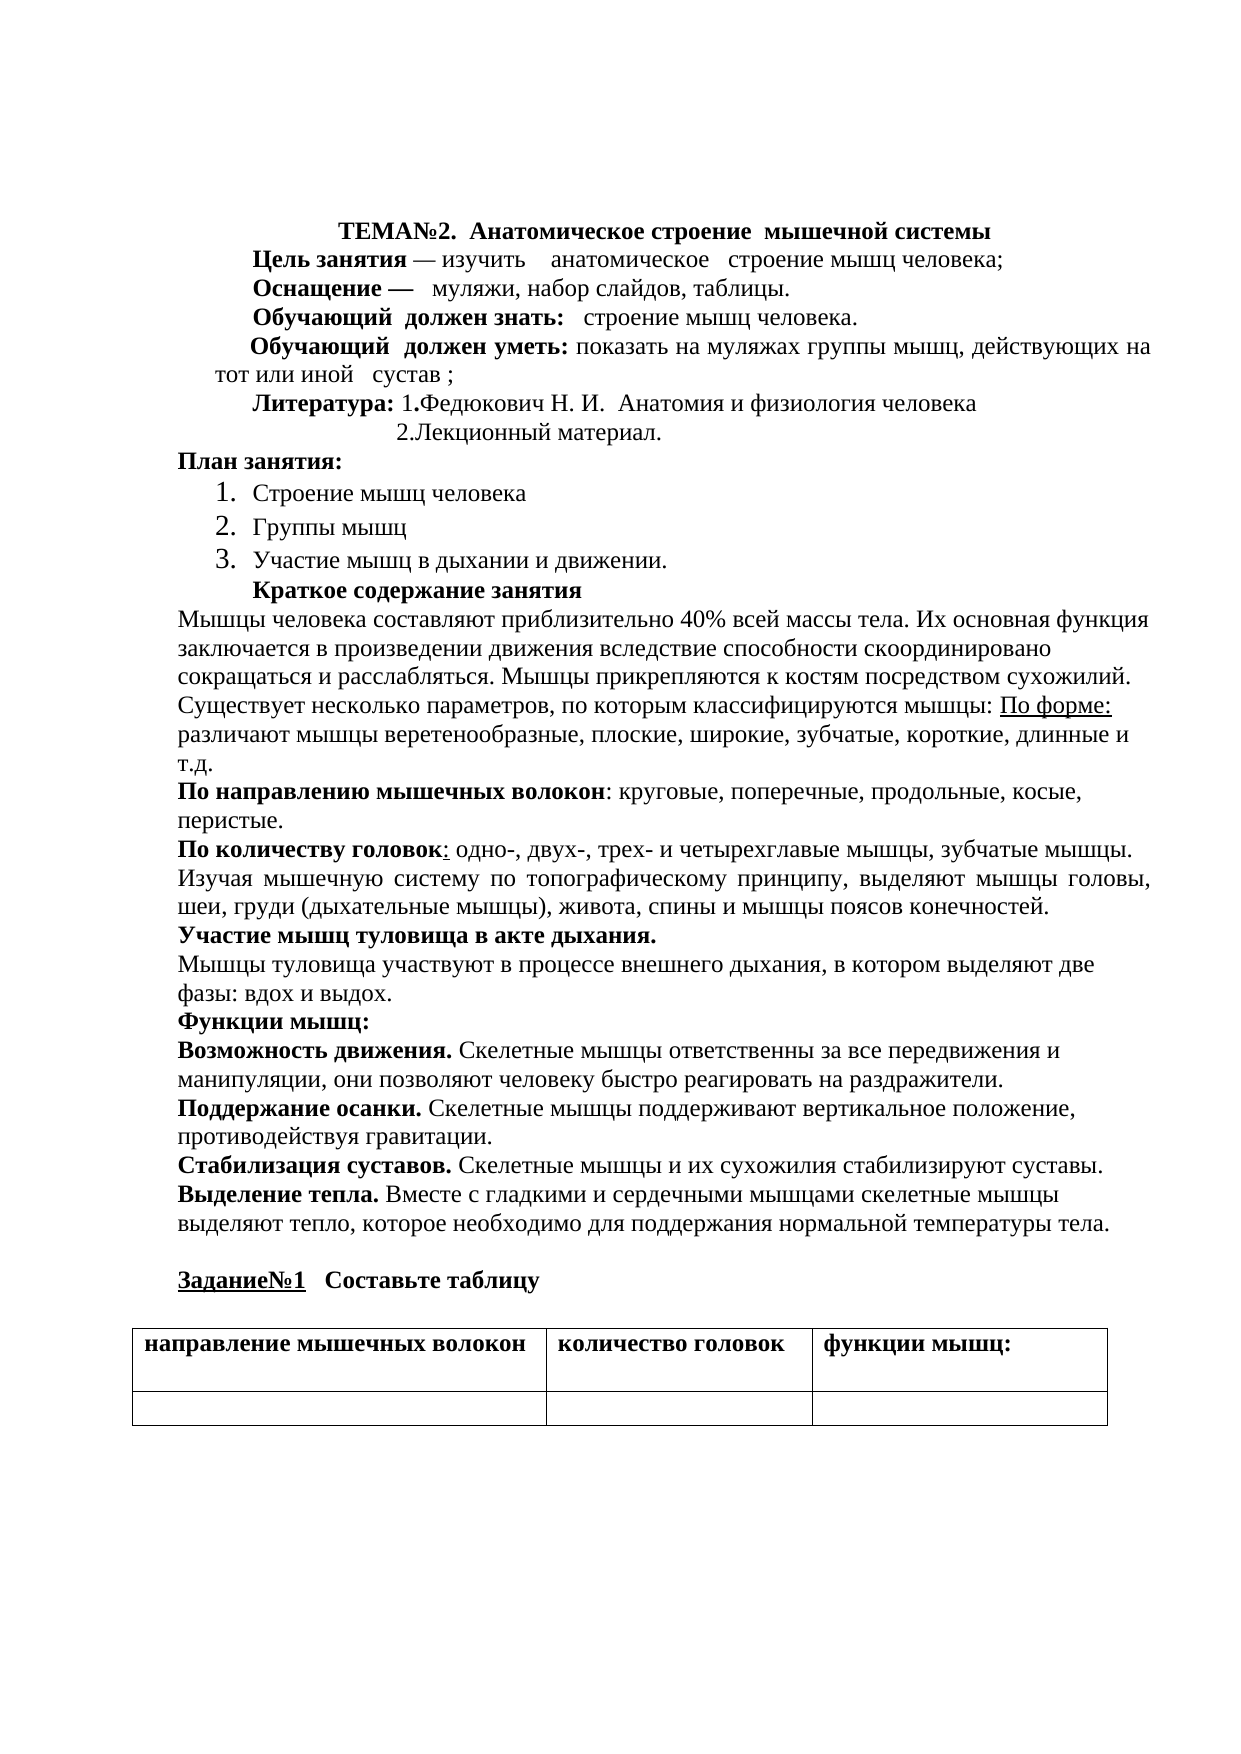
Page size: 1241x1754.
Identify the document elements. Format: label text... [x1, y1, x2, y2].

text Участие мышц туловища в акте дыхания. [177, 920, 1152, 949]
text ТЕМА№2. Анатомическое строение мышечной системы [177, 216, 1152, 244]
table_header направление мышечных волокон [133, 1329, 546, 1391]
text Краткое содержание занятия [252, 575, 1152, 604]
table_cell [133, 1392, 546, 1425]
text Функции мышц: [177, 1006, 1152, 1035]
text Обучающий должен знать: строение мышц человека. [177, 302, 1152, 331]
table_header количество головок [547, 1329, 812, 1391]
text Цель занятия — изучить анатомическое строение мышц человека; [177, 244, 1152, 273]
text Мышцы человека составляют приблизительно 40% всей массы тела. Их основная функция заключается в произведении движения вследствие способности скоординировано сокращаться и расслабляться. Мышцы прикрепляются к костям посредством сухожилий. [177, 604, 1152, 690]
table_header функции мышц: [813, 1329, 1107, 1391]
text Обучающий должен уметь: показать на муляжах группы мышц, действующих на тот или иной сустав ; [177, 331, 1152, 388]
text По направлению мышечных волокон: круговые, поперечные, продольные, косые, перистые. [177, 776, 1152, 834]
table_cell [547, 1392, 812, 1425]
list Участие мышц в дыхании и движении. [215, 542, 1152, 575]
text Литература: 1.Федюкович Н. И. Анатомия и физиология человека [177, 388, 1152, 417]
text 2.Лекционный материал. [177, 417, 1152, 446]
table_cell [813, 1392, 1107, 1425]
text Стабилизация суставов. Скелетные мышцы и их сухожилия стабилизируют суставы. [177, 1150, 1152, 1179]
list Группы мышц [215, 508, 1152, 542]
text Оснащение — муляжи, набор слайдов, таблицы. [177, 273, 1152, 302]
text Мышцы туловища участвуют в процессе внешнего дыхания, в котором выделяют две фазы: вдох и выдох. [177, 949, 1152, 1006]
text Поддержание осанки. Скелетные мышцы поддерживают вертикальное положение, противодействуя гравитации. [177, 1093, 1152, 1150]
list Строение мышц человека [215, 474, 1152, 508]
text По количеству головок: одно-, двух-, трех- и четырехглавые мышцы, зубчатые мышцы. [177, 834, 1152, 863]
text Возможность движения. Скелетные мышцы ответственны за все передвижения и манипуляции, они позволяют человеку быстро реагировать на раздражители. [177, 1035, 1152, 1093]
text Задание№1 Составьте таблицу [177, 1265, 1152, 1294]
text План занятия: [177, 446, 1152, 474]
text Выделение тепла. Вместе с гладкими и сердечными мышцами скелетные мышцы выделяют тепло, которое необходимо для поддержания нормальной температуры тела. [177, 1179, 1152, 1236]
text Изучая мышечную систему по топографическому принципу, выделяют мышцы головы, шеи, груди (дыхательные мышцы), живота, спины и мышцы поясов конечностей. [177, 863, 1152, 920]
text Существует несколько параметров, по которым классифицируются мышцы: По форме: различают мышцы веретенообразные, плоские, широкие, зубчатые, короткие, длинные и т.д. [177, 690, 1152, 776]
